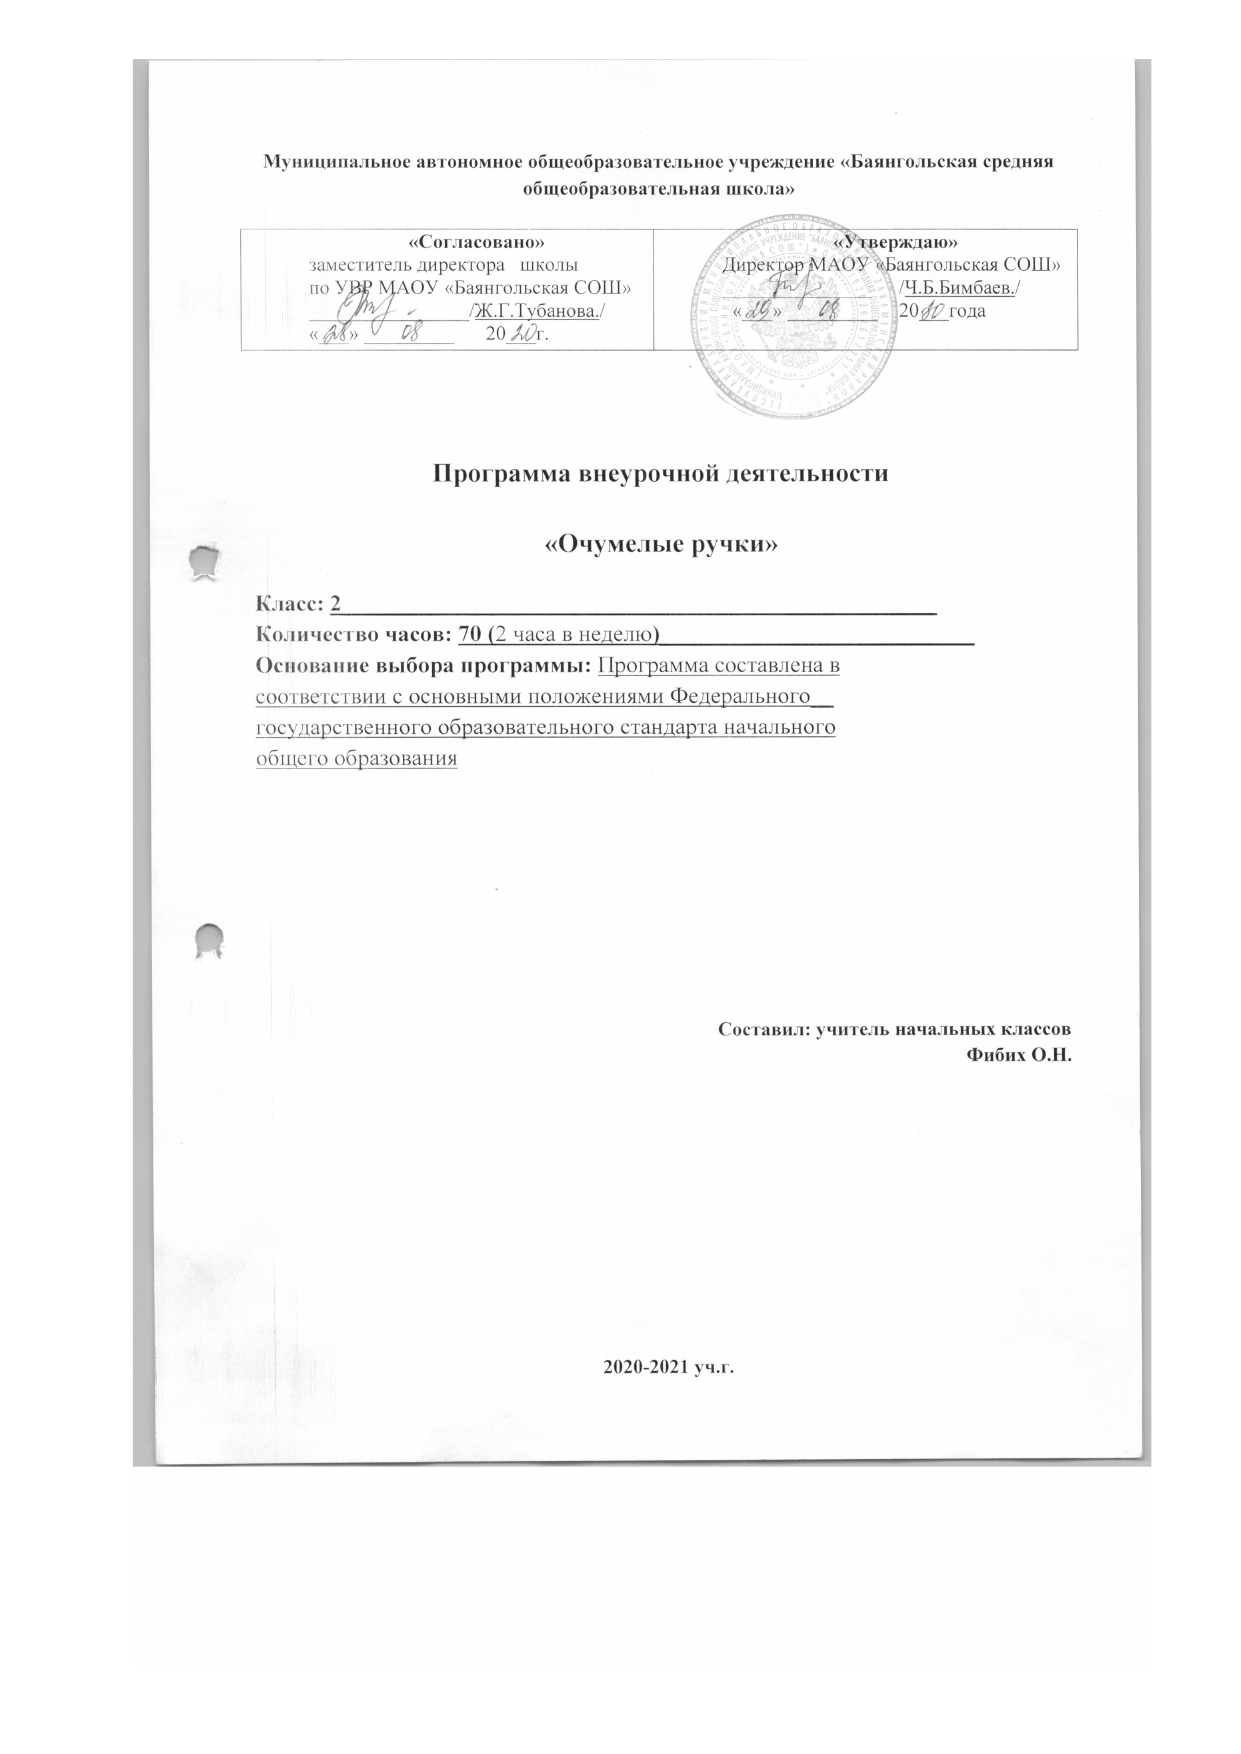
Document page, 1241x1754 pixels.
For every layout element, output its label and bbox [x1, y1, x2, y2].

picture [132, 59, 1152, 1666]
